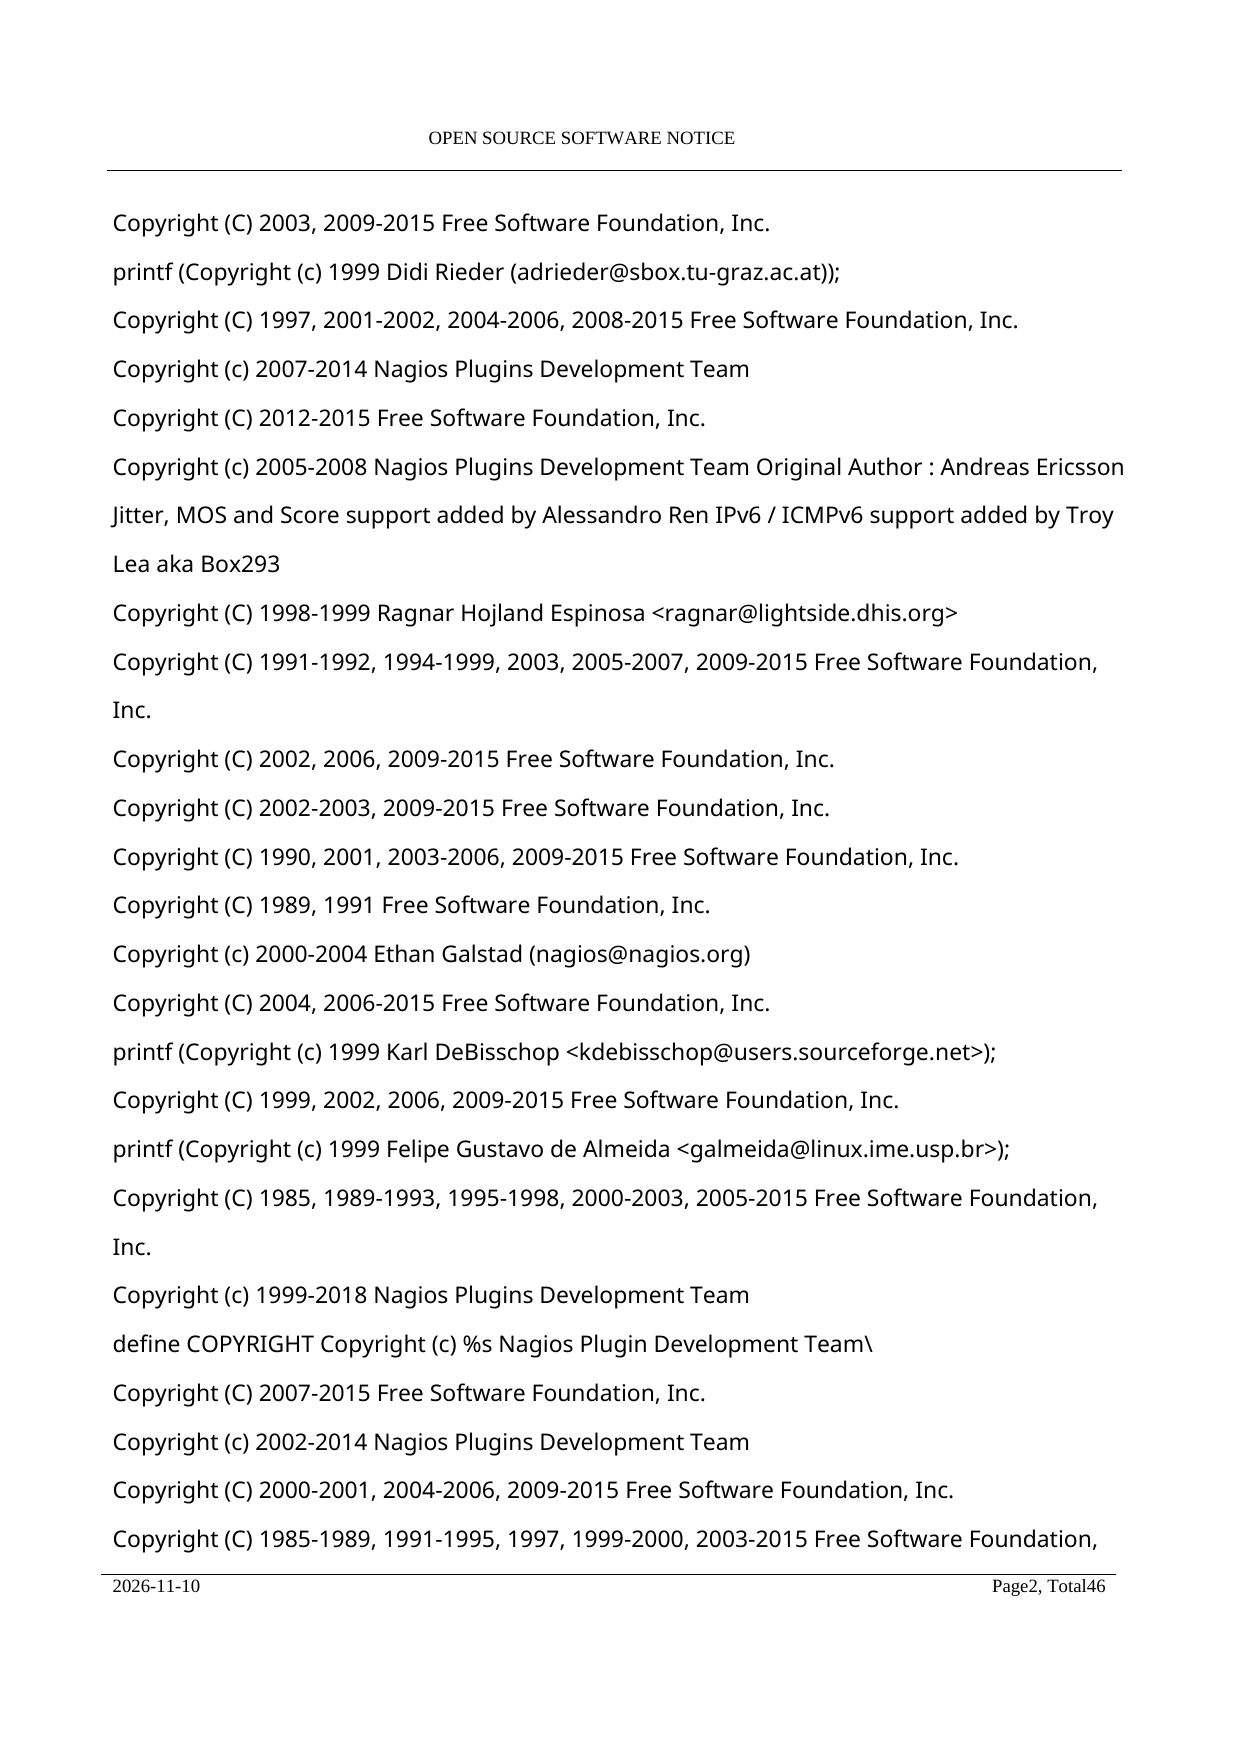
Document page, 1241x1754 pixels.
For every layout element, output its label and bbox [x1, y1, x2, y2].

text [112, 206, 1128, 1555]
